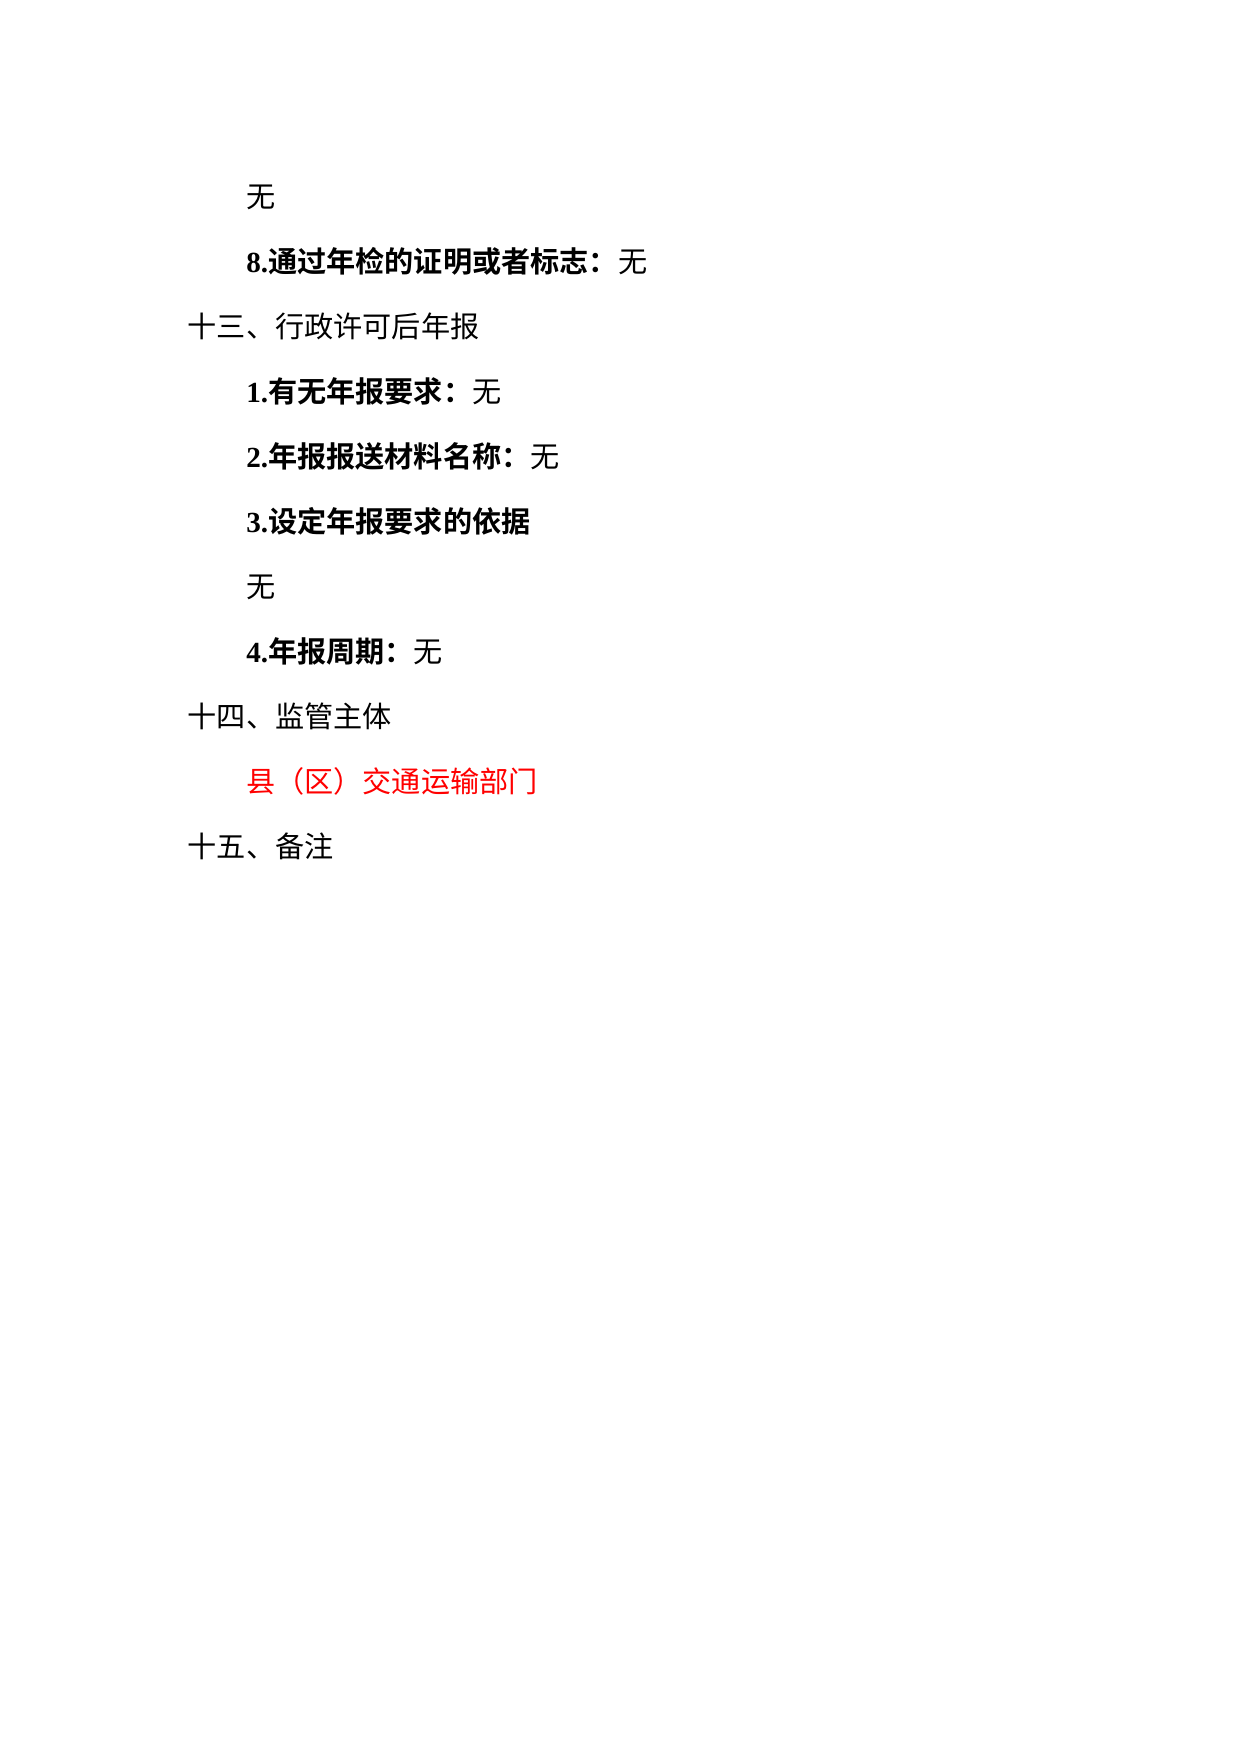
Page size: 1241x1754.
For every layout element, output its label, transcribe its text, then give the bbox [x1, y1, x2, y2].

text 无 [187, 162, 1053, 227]
text 1.有无年报要求：无 [187, 357, 1053, 422]
text 无 [187, 552, 1053, 617]
text 十五、备注 [187, 812, 1053, 877]
text 2.年报报送材料名称：无 [187, 422, 1053, 487]
text 4.年报周期：无 [187, 617, 1053, 682]
text 县（区）交通运输部门 [187, 747, 1053, 812]
text 8.通过年检的证明或者标志：无 [187, 227, 1053, 292]
text 十三、行政许可后年报 [187, 292, 1053, 357]
text 十四、监管主体 [187, 682, 1053, 747]
text 3.设定年报要求的依据 [187, 487, 1053, 552]
